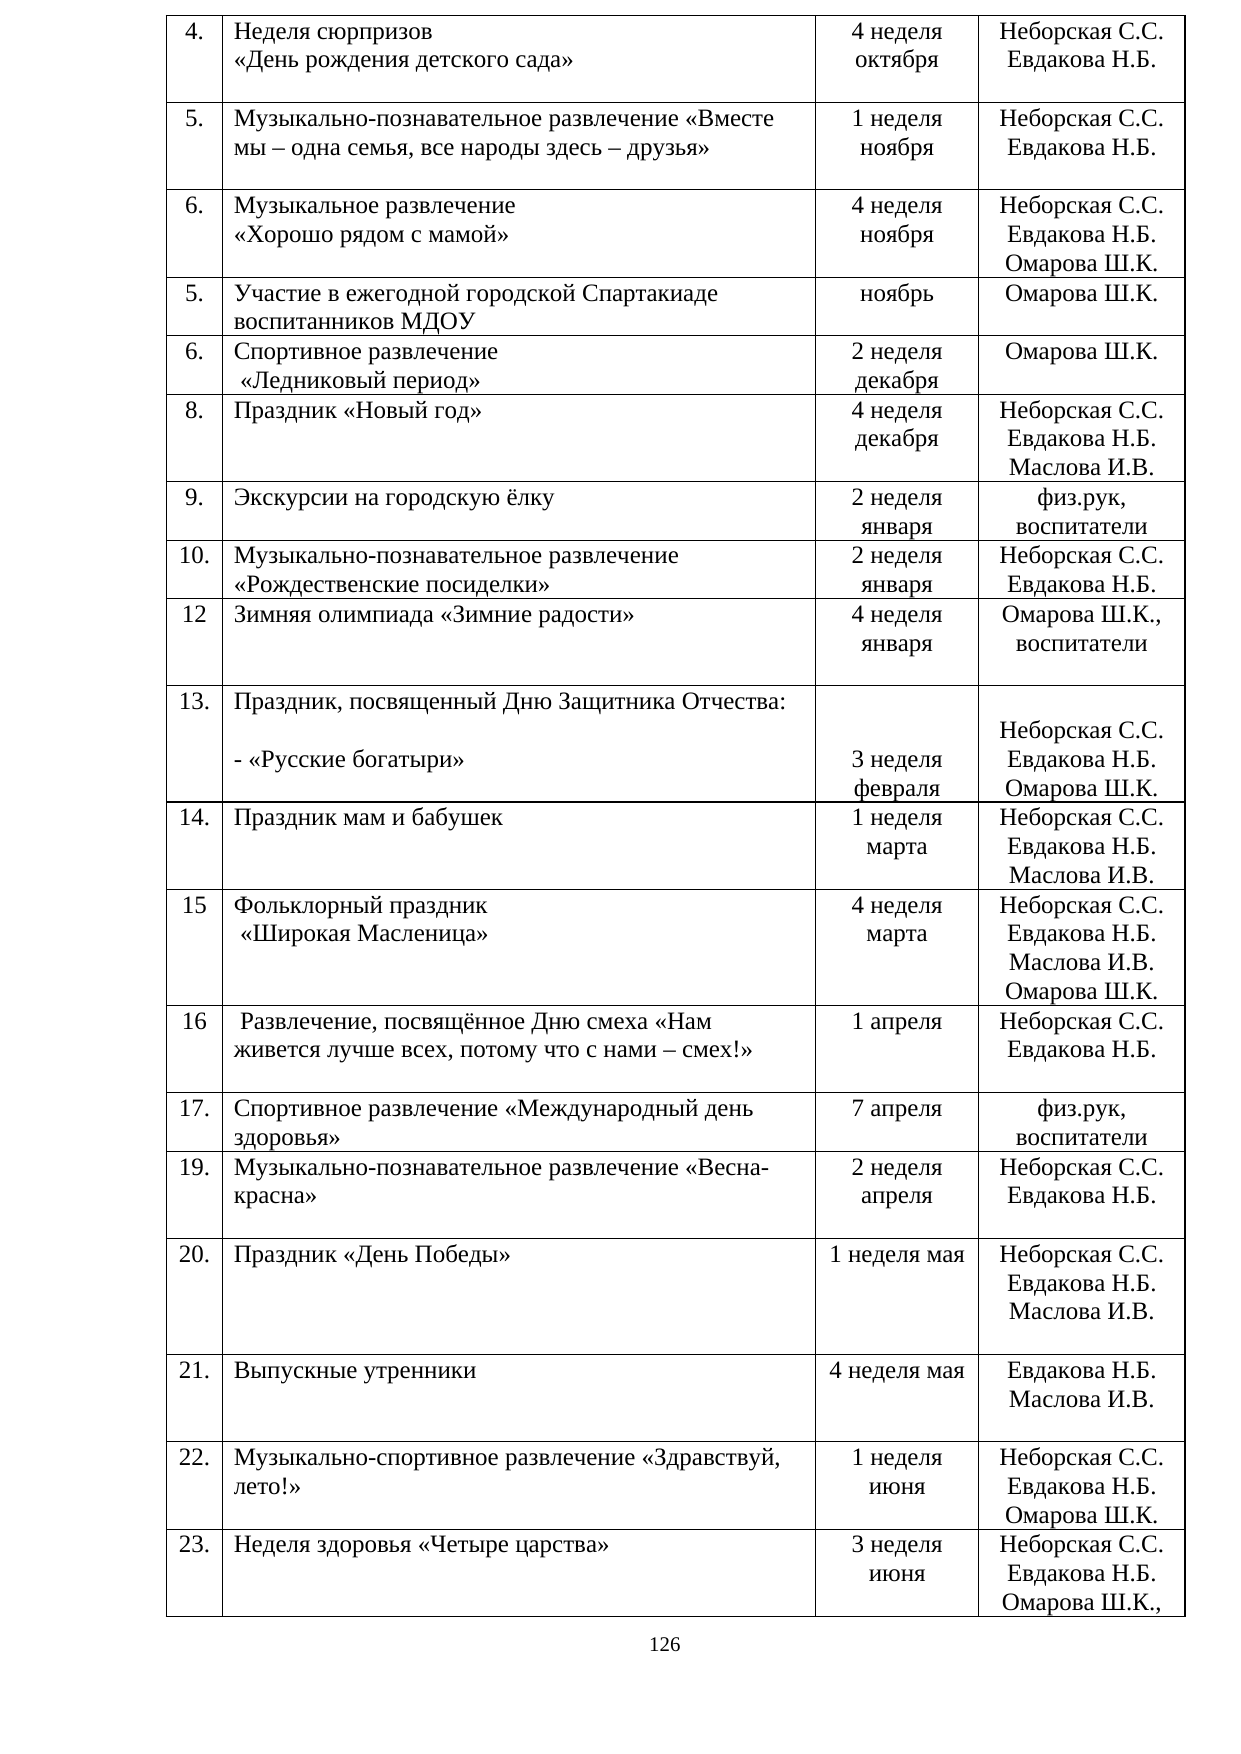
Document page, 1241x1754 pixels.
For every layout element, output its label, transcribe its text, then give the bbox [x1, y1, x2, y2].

table_cell Неборская С.С. Евдакова Н.Б. Маслова И.В. Омарова Ш.К. [979, 890, 1184, 1005]
table_cell 9. [167, 482, 222, 539]
table_cell ноябрь [816, 278, 978, 335]
table_cell 10. [167, 541, 222, 598]
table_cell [979, 1530, 1184, 1616]
table_cell 2 неделя апреля [816, 1152, 978, 1238]
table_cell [979, 190, 1184, 277]
table_cell Выпускные утренники [223, 1355, 815, 1441]
table_cell Праздник мам и бабушек [223, 803, 815, 889]
table_cell 4 неделя мая [816, 1355, 978, 1441]
table_cell Музыкально-познавательное развлечение «Рождественские посиделки» [223, 541, 815, 598]
table_cell Неборская С.С. Евдакова Н.Б. Маслова И.В. [979, 1239, 1184, 1354]
table_cell Фольклорный праздник «Широкая Масленица» [223, 890, 815, 1005]
table_cell физ.рук, воспитатели [979, 1093, 1184, 1151]
table_cell Музыкально-познавательное развлечение «Весна-красна» [223, 1152, 815, 1238]
table_cell Евдакова Н.Б. Маслова И.В. [979, 1355, 1184, 1441]
table_cell 5. [167, 103, 222, 189]
table_cell 4 неделя октября [816, 16, 978, 102]
table_cell 23. [167, 1530, 222, 1616]
table_cell Спортивное развлечение «Международный день здоровья» [223, 1093, 815, 1151]
table_cell 4 неделя марта [816, 890, 978, 1005]
table_cell Экскурсии на городскую ёлку [223, 482, 815, 539]
table_cell Неборская С.С. Евдакова Н.Б. [979, 541, 1184, 598]
table_cell Неборская С.С. Евдакова Н.Б. [979, 16, 1184, 102]
table_cell Развлечение, посвящённое Дню смеха «Нам живется лучше всех, потому что с нами – смех!» [223, 1006, 815, 1092]
table_cell Омарова Ш.К., воспитатели [979, 599, 1184, 685]
table_cell Спортивное развлечение «Ледниковый период» [223, 336, 815, 394]
table_cell Неборская С.С. Евдакова Н.Б. Омарова Ш.К. [979, 1442, 1184, 1528]
table_cell 8. [167, 395, 222, 481]
table_cell 2 неделя декабря [816, 336, 978, 394]
table_cell 4 неделя ноября [816, 190, 978, 277]
table_cell 3 неделя июня [816, 1530, 978, 1616]
table_cell Неборская С.С. Евдакова Н.Б. [979, 103, 1184, 189]
table_cell 2 неделя января [816, 541, 978, 598]
table_cell 1 неделя июня [816, 1442, 978, 1528]
table_cell 4 неделя января [816, 599, 978, 685]
table_cell 6. [167, 336, 222, 394]
table_cell Музыкально-познавательное развлечение «Вместе мы – одна семья, все народы здесь – друзья» [223, 103, 815, 189]
table_cell Праздник «День Победы» [223, 1239, 815, 1354]
table_cell Омарова Ш.К. [979, 336, 1184, 394]
table_cell 1 неделя ноября [816, 103, 978, 189]
table_cell Музыкальное развлечение «Хорошо рядом с мамой» [223, 190, 815, 277]
table_cell 4 неделя декабря [816, 395, 978, 481]
table_cell физ.рук, воспитатели [979, 482, 1184, 539]
table_cell 6. [167, 190, 222, 277]
table_cell Омарова Ш.К. [979, 278, 1184, 335]
table_cell Неборская С.С. Евдакова Н.Б. Маслова И.В. [979, 803, 1184, 889]
table_cell 22. [167, 1442, 222, 1528]
table_cell Неборская С.С. Евдакова Н.Б. [979, 1152, 1184, 1238]
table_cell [223, 1530, 815, 1616]
table_cell 16 [167, 1006, 222, 1092]
table_cell Неборская С.С. Евдакова Н.Б. [979, 1006, 1184, 1092]
table_cell 1 неделя мая [816, 1239, 978, 1354]
table_cell 1 апреля [816, 1006, 978, 1092]
table_cell Участие в ежегодной городской Спартакиаде воспитанников МДОУ [223, 278, 815, 335]
table_cell 20. [167, 1239, 222, 1354]
table_cell Зимняя олимпиада «Зимние радости» [223, 599, 815, 685]
table_cell 3 неделя февраля [816, 686, 978, 801]
table_cell 14. [167, 803, 222, 889]
table_cell 21. [167, 1355, 222, 1441]
table_cell Неборская С.С. Евдакова Н.Б. Маслова И.В. [979, 395, 1184, 481]
table_cell 17. [167, 1093, 222, 1151]
table_cell Праздник «Новый год» [223, 395, 815, 481]
table_cell 13. [167, 686, 222, 801]
table_cell Музыкально-спортивное развлечение «Здравствуй, лето!» [223, 1442, 815, 1528]
table_cell Неделя сюрпризов «День рождения детского сада» [223, 16, 815, 102]
table_cell 19. [167, 1152, 222, 1238]
table_cell 12 [167, 599, 222, 685]
table_cell 4. [167, 16, 222, 102]
table_cell Праздник, посвященный Дню Защитника Отчества: - «Русские богатыри» [223, 686, 815, 801]
table_cell 5. [167, 278, 222, 335]
table_cell 15 [167, 890, 222, 1005]
table_cell 7 апреля [816, 1093, 978, 1151]
table_cell 1 неделя марта [816, 803, 978, 889]
table_cell 2 неделя января [816, 482, 978, 539]
table_cell Неборская С.С. Евдакова Н.Б. Омарова Ш.К. [979, 686, 1184, 801]
